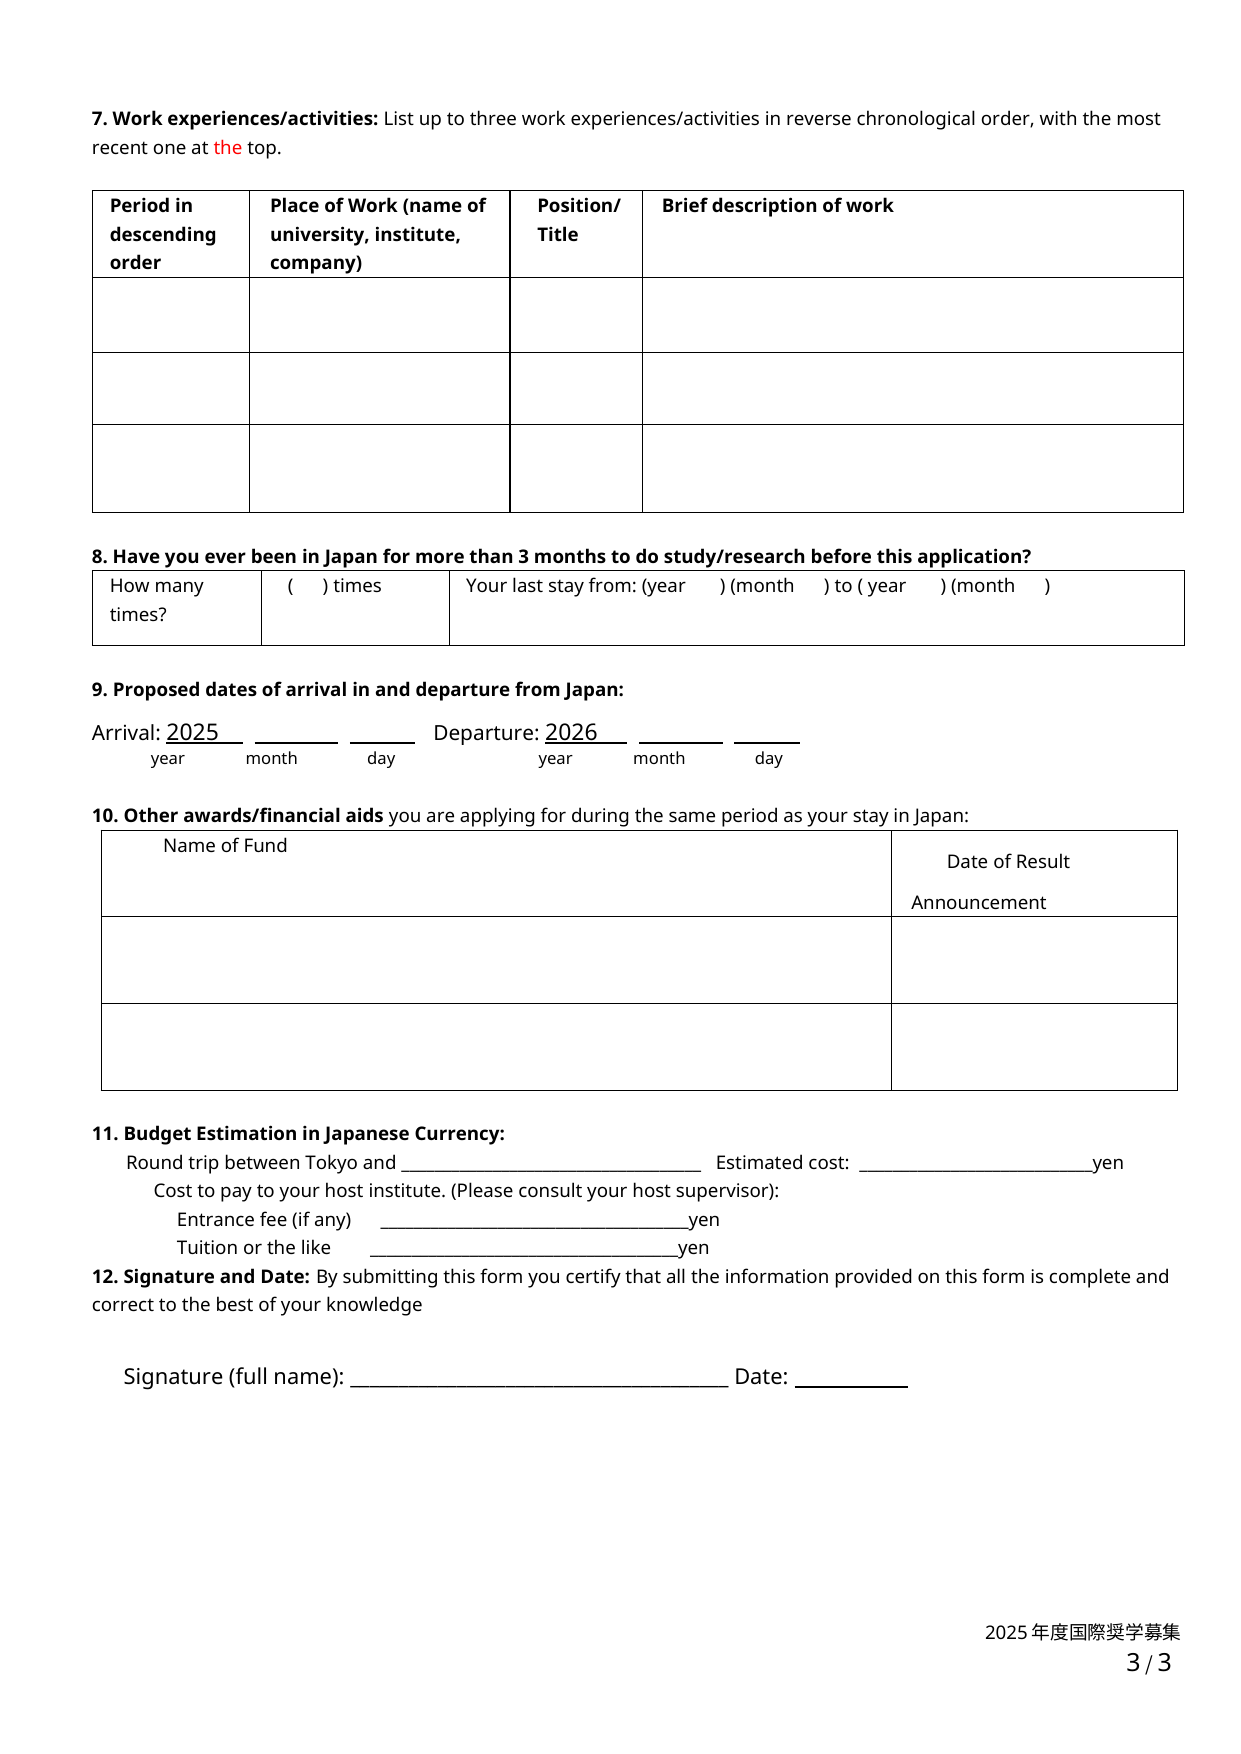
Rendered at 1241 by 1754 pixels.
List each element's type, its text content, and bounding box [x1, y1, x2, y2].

table_cell [250, 278, 509, 352]
table_cell [102, 1004, 891, 1089]
table_cell [511, 353, 642, 424]
text 12. Signature and Date: By submitting this form you certify that all the information provided on this form is complete and correct to the best of your knowledge [92, 1262, 1178, 1319]
table_cell [643, 278, 1183, 352]
table_cell [93, 353, 249, 424]
table_header ( ) times [262, 571, 449, 645]
table_cell [892, 917, 1177, 1003]
text 11. Budget Estimation in Japanese Currency: [92, 1119, 1178, 1148]
text 7. Work experiences/activities: List up to three work experiences/activities in reverse chronological order, with the most recent one at the top. [92, 104, 1178, 161]
table_header Position/Title [511, 191, 642, 277]
table_header Date of Result Announcement [892, 831, 1177, 916]
table_header Place of Work (name of university, institute, company) [250, 191, 509, 277]
text Tuition or the like _____________________________________yen [92, 1233, 1178, 1262]
table_cell [250, 425, 509, 512]
table_cell [511, 278, 642, 352]
text Cost to pay to your host institute. (Please consult your host supervisor): [92, 1176, 1178, 1205]
text 9. Proposed dates of arrival in and departure from Japan: [92, 675, 1178, 703]
table_header Period in descending order [93, 191, 249, 277]
table_cell [93, 278, 249, 352]
text year month day year month day [92, 747, 1178, 770]
text Entrance fee (if any) _____________________________________yen [92, 1205, 1178, 1233]
text Signature (full name): _______________________________________ Date: [92, 1347, 1178, 1404]
table_cell [643, 353, 1183, 424]
table_header Your last stay from: (year ) (month ) to ( year ) (month ) [450, 571, 1184, 645]
text 10. Other awards/financial aids you are applying for during the same period as your stay in Japan: [92, 801, 1178, 829]
table_cell [643, 425, 1183, 512]
table_cell [250, 353, 509, 424]
table_header Brief description of work [643, 191, 1183, 277]
table_cell [892, 1004, 1177, 1089]
text Round trip between Tokyo and ____________________________________ Estimated cost: ____________________________yen [92, 1148, 1178, 1176]
table_header Name of Fund [102, 831, 891, 916]
text Arrival: 2025 Departure: 2026 [92, 703, 1178, 747]
table_header How many times? [93, 571, 261, 645]
table_cell [511, 425, 642, 512]
table_cell [93, 425, 249, 512]
table_cell [102, 917, 891, 1003]
text 8. Have you ever been in Japan for more than 3 months to do study/research before this application? [92, 541, 1178, 570]
